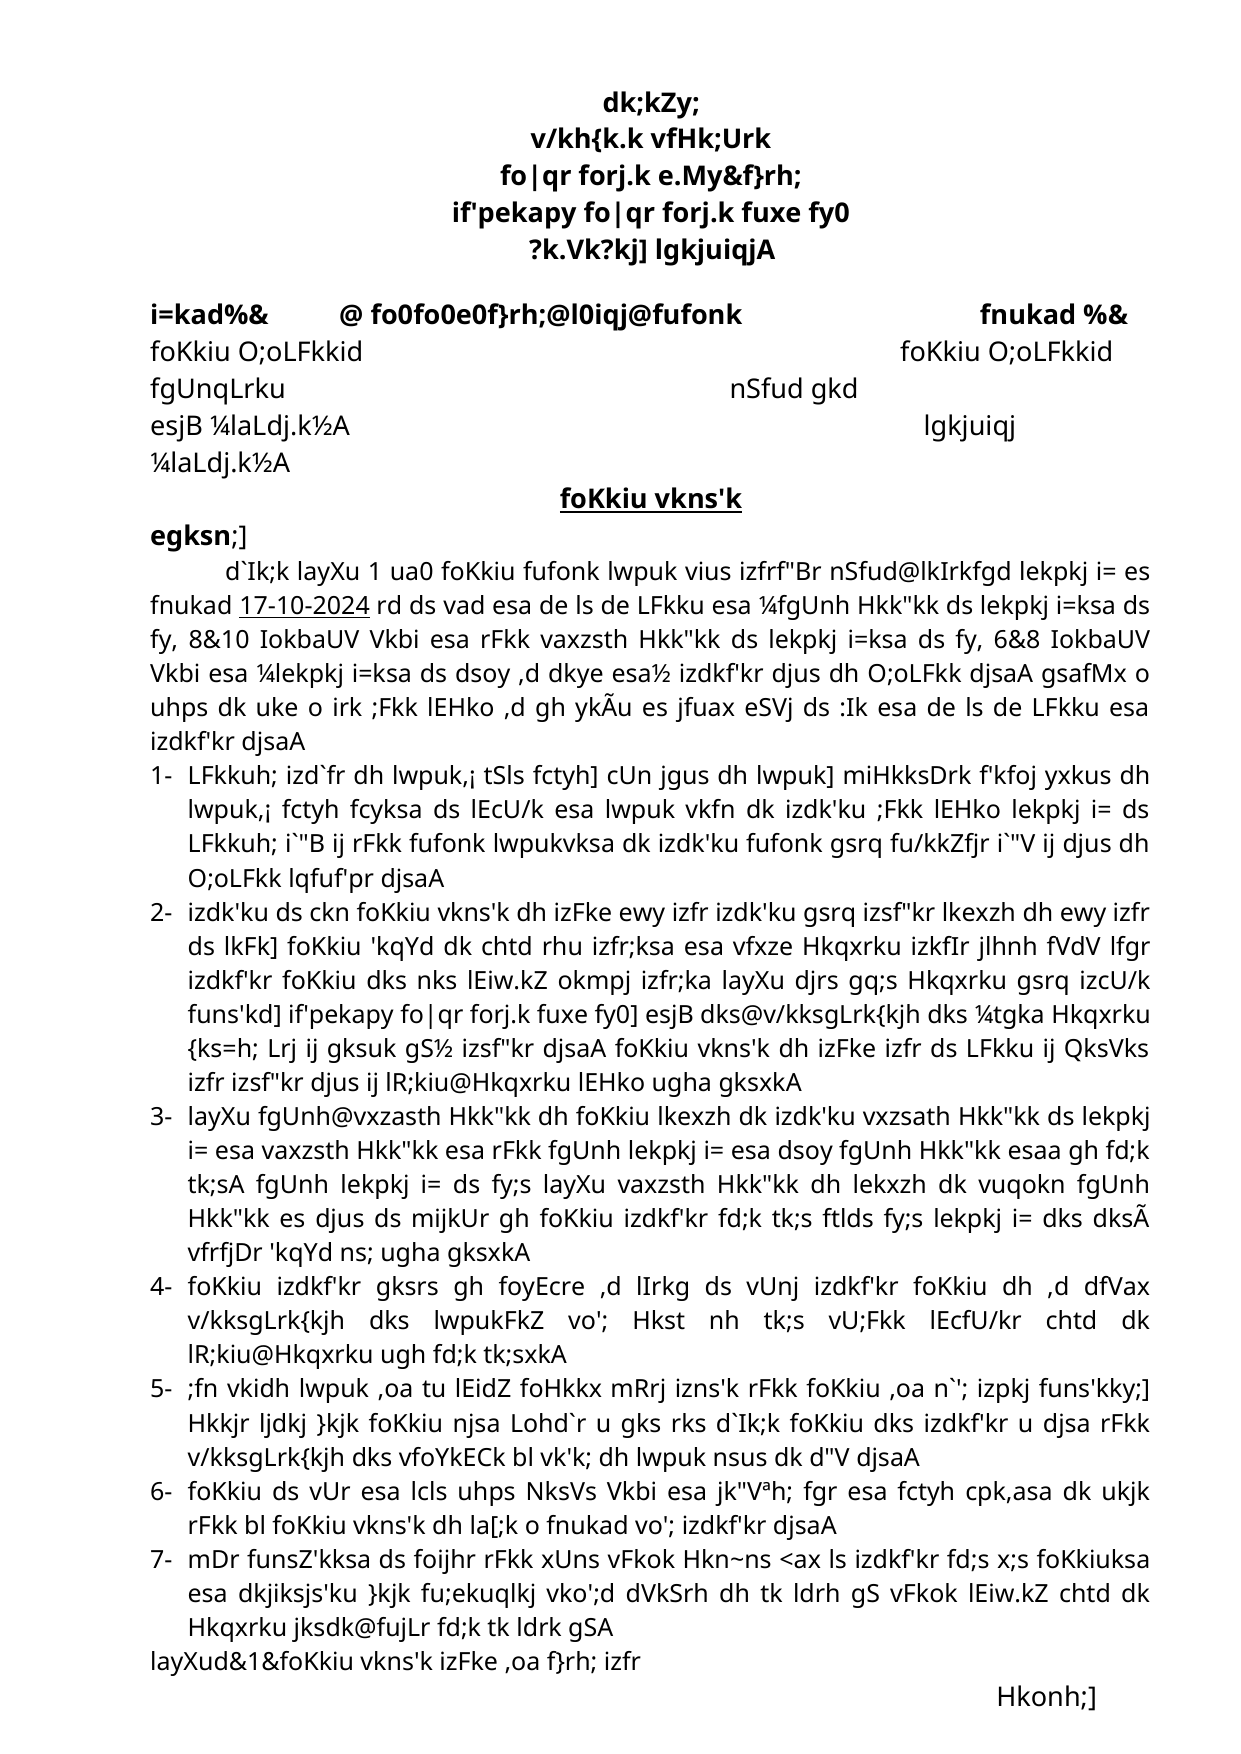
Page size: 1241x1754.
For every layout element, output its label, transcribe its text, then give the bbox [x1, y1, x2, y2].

list izdk'ku ds ckn foKkiu vkns'k dh izFke ewy izfr izdk'ku gsrq izsf"kr lkexzh dh ewy izfr ds lkFk] foKkiu 'kqYd dk chtd rhu izfr;ksa esa vfxze Hkqxrku izkfIr jlhnh fVdV lfgr izdkf'kr foKkiu dks nks lEiw.kZ okmpj izfr;ka layXu djrs gq;s Hkqxrku gsrq izcU/k funs'kd] if'pekapy fo|qr forj.k fuxe fy0] esjB dks@v/kksgLrk{kjh dks ¼tgka Hkqxrku {ks=h; Lrj ij gksuk gS½ izsf"kr djsaA foKkiu vkns'k dh izFke izfr ds LFkku ij QksVks izfr izsf"kr djus ij lR;kiu@Hkqxrku lEHko ugha gksxkA [150, 894, 1152, 1099]
text i=kad%& @ fo0fo0e0f}rh;@l0iqj@fufonk fnukad %& [150, 296, 1152, 332]
text foKkiu vkns'k [150, 480, 1152, 517]
text fgUnqLrku nSfud gkd [150, 369, 1152, 406]
text ?k.Vk?kj] lgkjuiqjA [150, 231, 1152, 267]
text if'pekapy fo|qr forj.k fuxe fy0 [150, 194, 1152, 231]
list layXu fgUnh@vxzasth Hkk"kk dh foKkiu lkexzh dk izdk'ku vxzsath Hkk"kk ds lekpkj i= esa vaxzsth Hkk"kk esa rFkk fgUnh lekpkj i= esa dsoy fgUnh Hkk"kk esaa gh fd;k tk;sA fgUnh lekpkj i= ds fy;s layXu vaxzsth Hkk"kk dh lekxzh dk vuqokn fgUnh Hkk"kk es djus ds mijkUr gh foKkiu izdkf'kr fd;k tk;s ftlds fy;s lekpkj i= dks dksÃ vfrfjDr 'kqYd ns; ugha gksxkA [150, 1099, 1152, 1269]
text egksn;] [150, 517, 1152, 554]
list LFkkuh; izd`fr dh lwpuk,¡ tSls fctyh] cUn jgus dh lwpuk] miHkksDrk f'kfoj yxkus dh lwpuk,¡ fctyh fcyksa ds lEcU/k esa lwpuk vkfn dk izdk'ku ;Fkk lEHko lekpkj i= ds LFkkuh; i`"B ij rFkk fufonk lwpukvksa dk izdk'ku fufonk gsrq fu/kkZfjr i`"V ij djus dh O;oLFkk lqfuf'pr djsaA [150, 758, 1152, 894]
text foKkiu O;oLFkkid foKkiu O;oLFkkid [150, 332, 1152, 369]
text d`Ik;k layXu 1 ua0 foKkiu fufonk lwpuk vius izfrf"Br nSfud@lkIrkfgd lekpkj i= es fnukad 17-10-2024 rd ds vad esa de ls de LFkku esa ¼fgUnh Hkk"kk ds lekpkj i=ksa ds fy, 8&10 IokbaUV Vkbi esa rFkk vaxzsth Hkk"kk ds lekpkj i=ksa ds fy, 6&8 IokbaUV Vkbi esa ¼lekpkj i=ksa ds dsoy ,d dkye esa½ izdkf'kr djus dh O;oLFkk djsaA gsafMx o uhps dk uke o irk ;Fkk lEHko ,d gh ykÃu es jfuax eSVj ds :Ik esa de ls de LFkku esa izdkf'kr djsaA [150, 554, 1152, 758]
text fo|qr forj.k e.My&f}rh; [150, 157, 1152, 194]
text v/kh{k.k vfHk;Urk [150, 120, 1152, 157]
list foKkiu izdkf'kr gksrs gh foyEcre ,d lIrkg ds vUnj izdkf'kr foKkiu dh ,d dfVax v/kksgLrk{kjh dks lwpukFkZ vo'; Hkst nh tk;s vU;Fkk lEcfU/kr chtd dk lR;kiu@Hkqxrku ugh fd;k tk;sxkA [150, 1269, 1152, 1371]
list foKkiu ds vUr esa lcls uhps NksVs Vkbi esa jk"Vªh; fgr esa fctyh cpk,asa dk ukjk rFkk bl foKkiu vkns'k dh la[;k o fnukad vo'; izdkf'kr djsaA [150, 1473, 1152, 1541]
list mDr funsZ'kksa ds foijhr rFkk xUns vFkok Hkn~ns <ax ls izdkf'kr fd;s x;s foKkiuksa esa dkjiksjs'ku }kjk fu;ekuqlkj vko';d dVkSrh dh tk ldrh gS vFkok lEiw.kZ chtd dk Hkqxrku jksdk@fujLr fd;k tk ldrk gSA [150, 1541, 1152, 1644]
text Hkonh;] [225, 1678, 1152, 1714]
list ;fn vkidh lwpuk ,oa tu lEidZ foHkkx mRrj izns'k rFkk foKkiu ,oa n`'; izpkj funs'kky;] Hkkjr ljdkj }kjk foKkiu njsa Lohd`r u gks rks d`Ik;k foKkiu dks izdkf'kr u djsa rFkk v/kksgLrk{kjh dks vfoYkECk bl vk'k; dh lwpuk nsus dk d"V djsaA [150, 1371, 1152, 1473]
text dk;kZy; [150, 83, 1152, 120]
text esjB ¼laLdj.k½A lgkjuiqj ¼laLdj.k½A [150, 406, 1152, 480]
text layXud&1&foKkiu vkns'k izFke ,oa f}rh; izfr [150, 1644, 1152, 1678]
